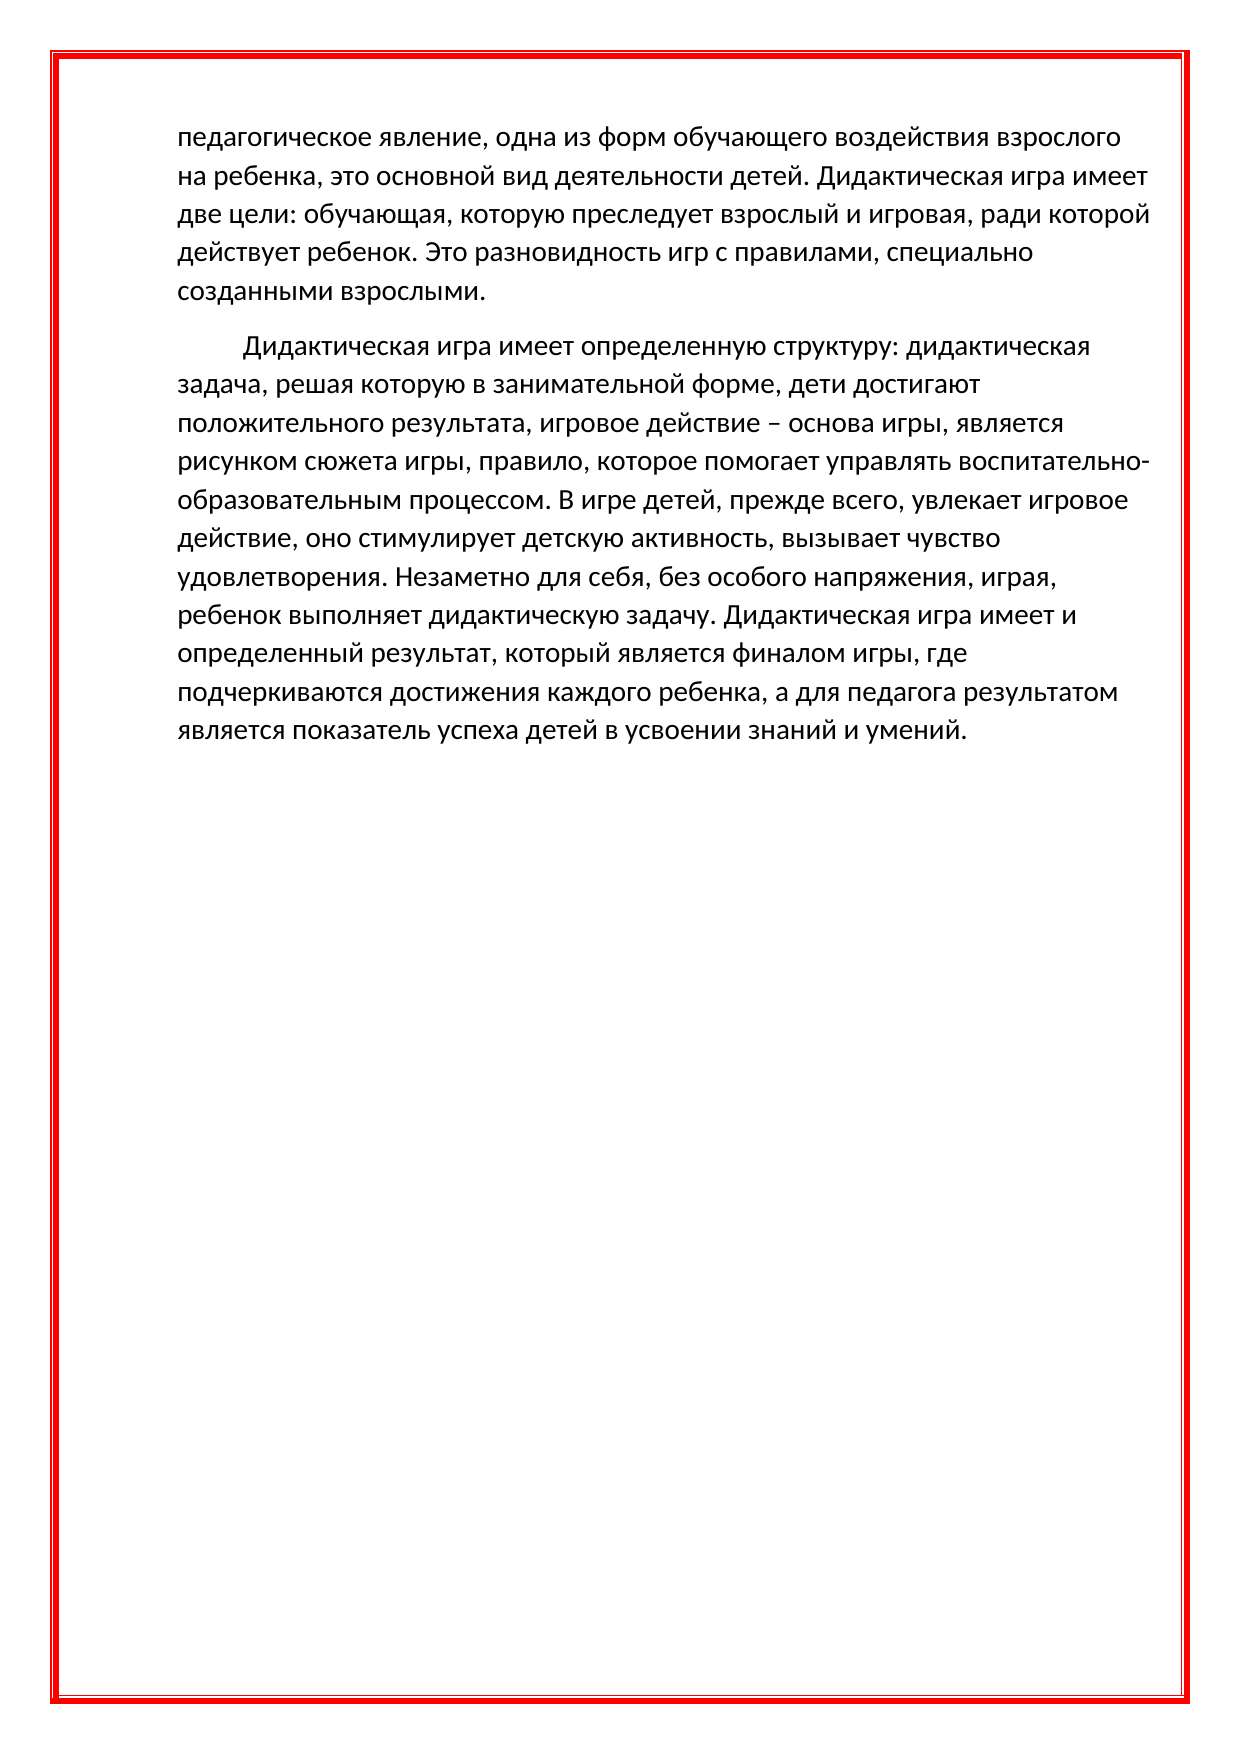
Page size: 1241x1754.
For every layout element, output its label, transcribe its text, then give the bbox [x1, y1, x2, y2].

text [177, 118, 1152, 307]
text Дидактическая игра имеет определенную структуру: дидактическая задача, решая которую в занимательной форме, дети достигают положительного результата, игровое действие – основа игры, является рисунком сюжета игры, правило, которое помогает управлять воспитательно-образовательным процессом. В игре детей, прежде всего, увлекает игровое действие, оно стимулирует детскую активность, вызывает чувство удовлетворения. Незаметно для себя, без особого напряжения, играя, ребенок выполняет дидактическую задачу. Дидактическая игра имеет и определенный результат, который является финалом игры, где подчеркиваются достижения каждого ребенка, а для педагога результатом является показатель успеха детей в усвоении знаний и умений. [177, 327, 1152, 747]
